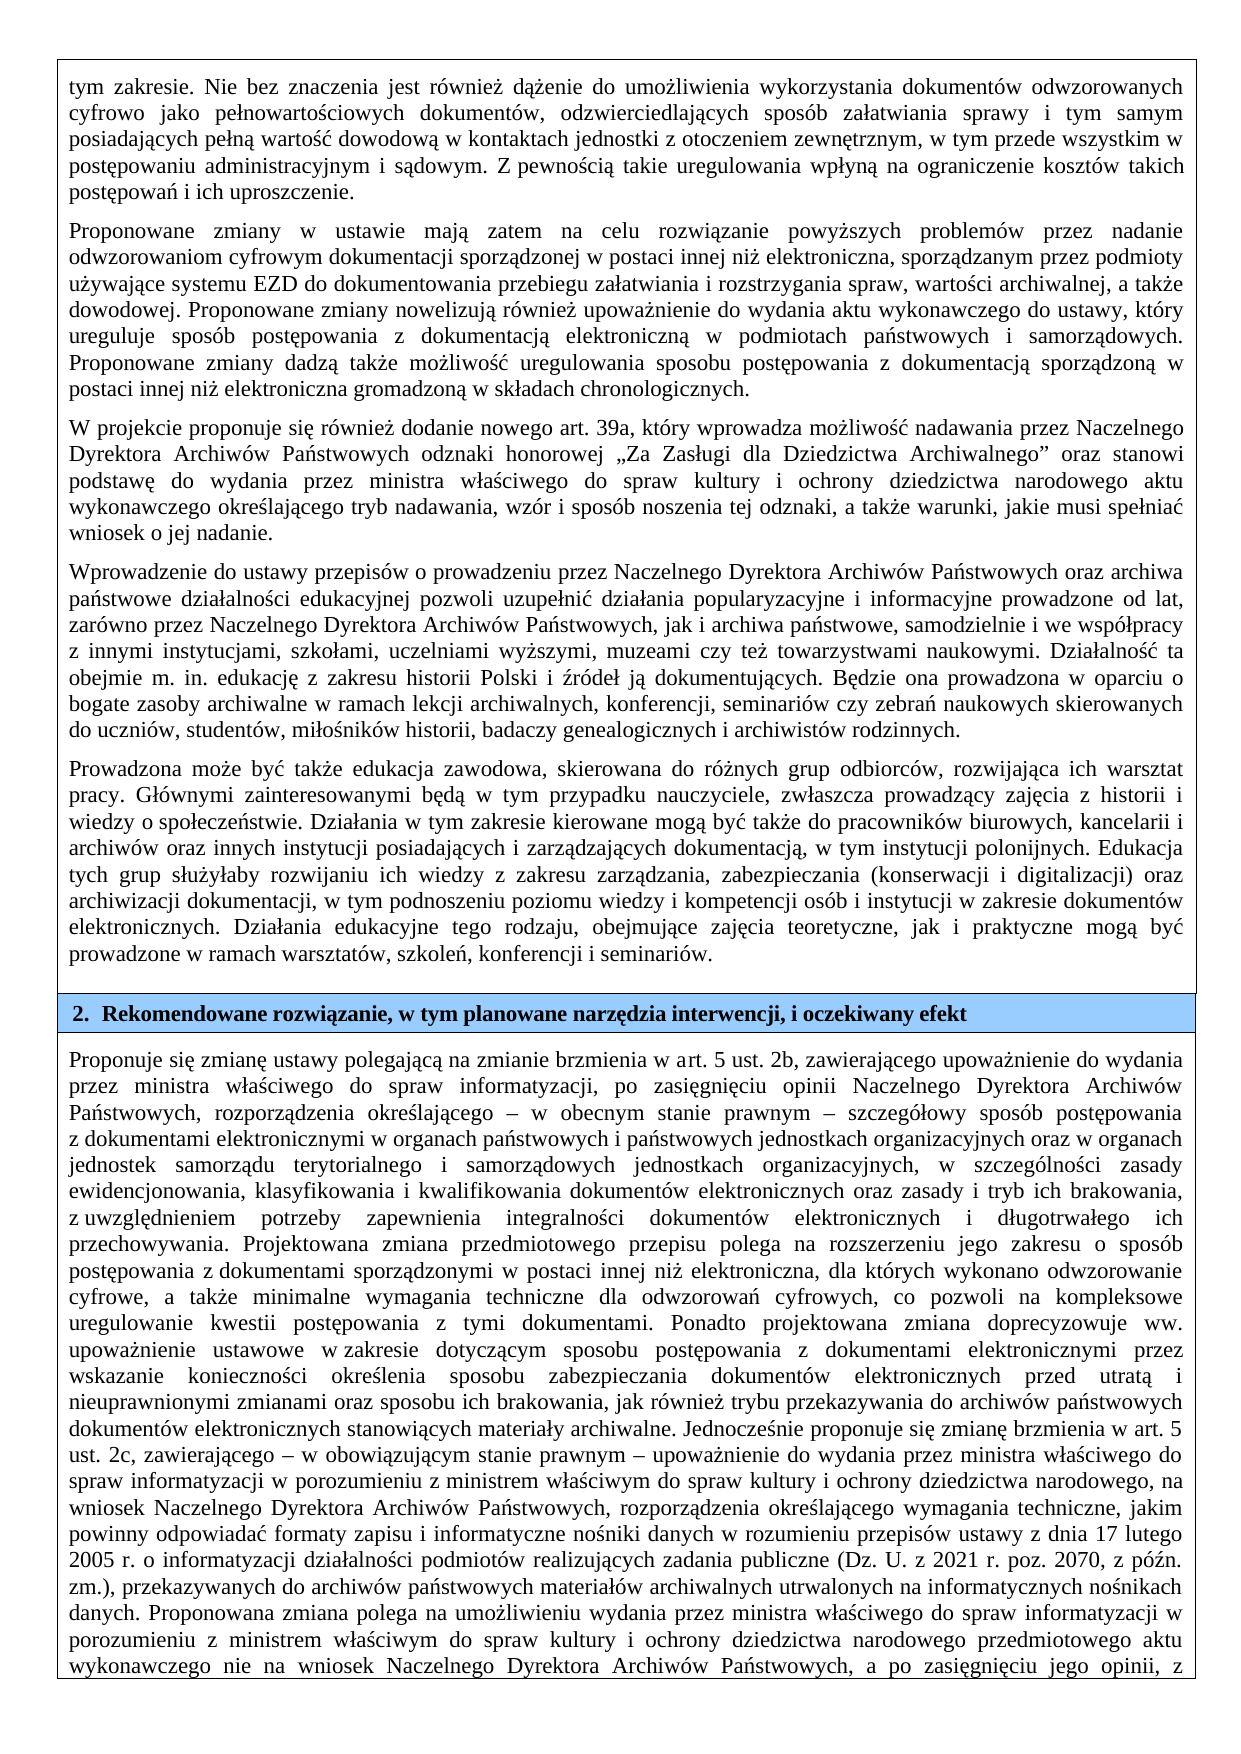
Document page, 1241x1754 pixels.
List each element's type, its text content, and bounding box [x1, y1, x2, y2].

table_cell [58, 1033, 1195, 1678]
table_cell Rekomendowane rozwiązanie, w tym planowane narzędzia interwencji, i oczekiwany efekt [58, 994, 1195, 1032]
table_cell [58, 60, 1196, 992]
